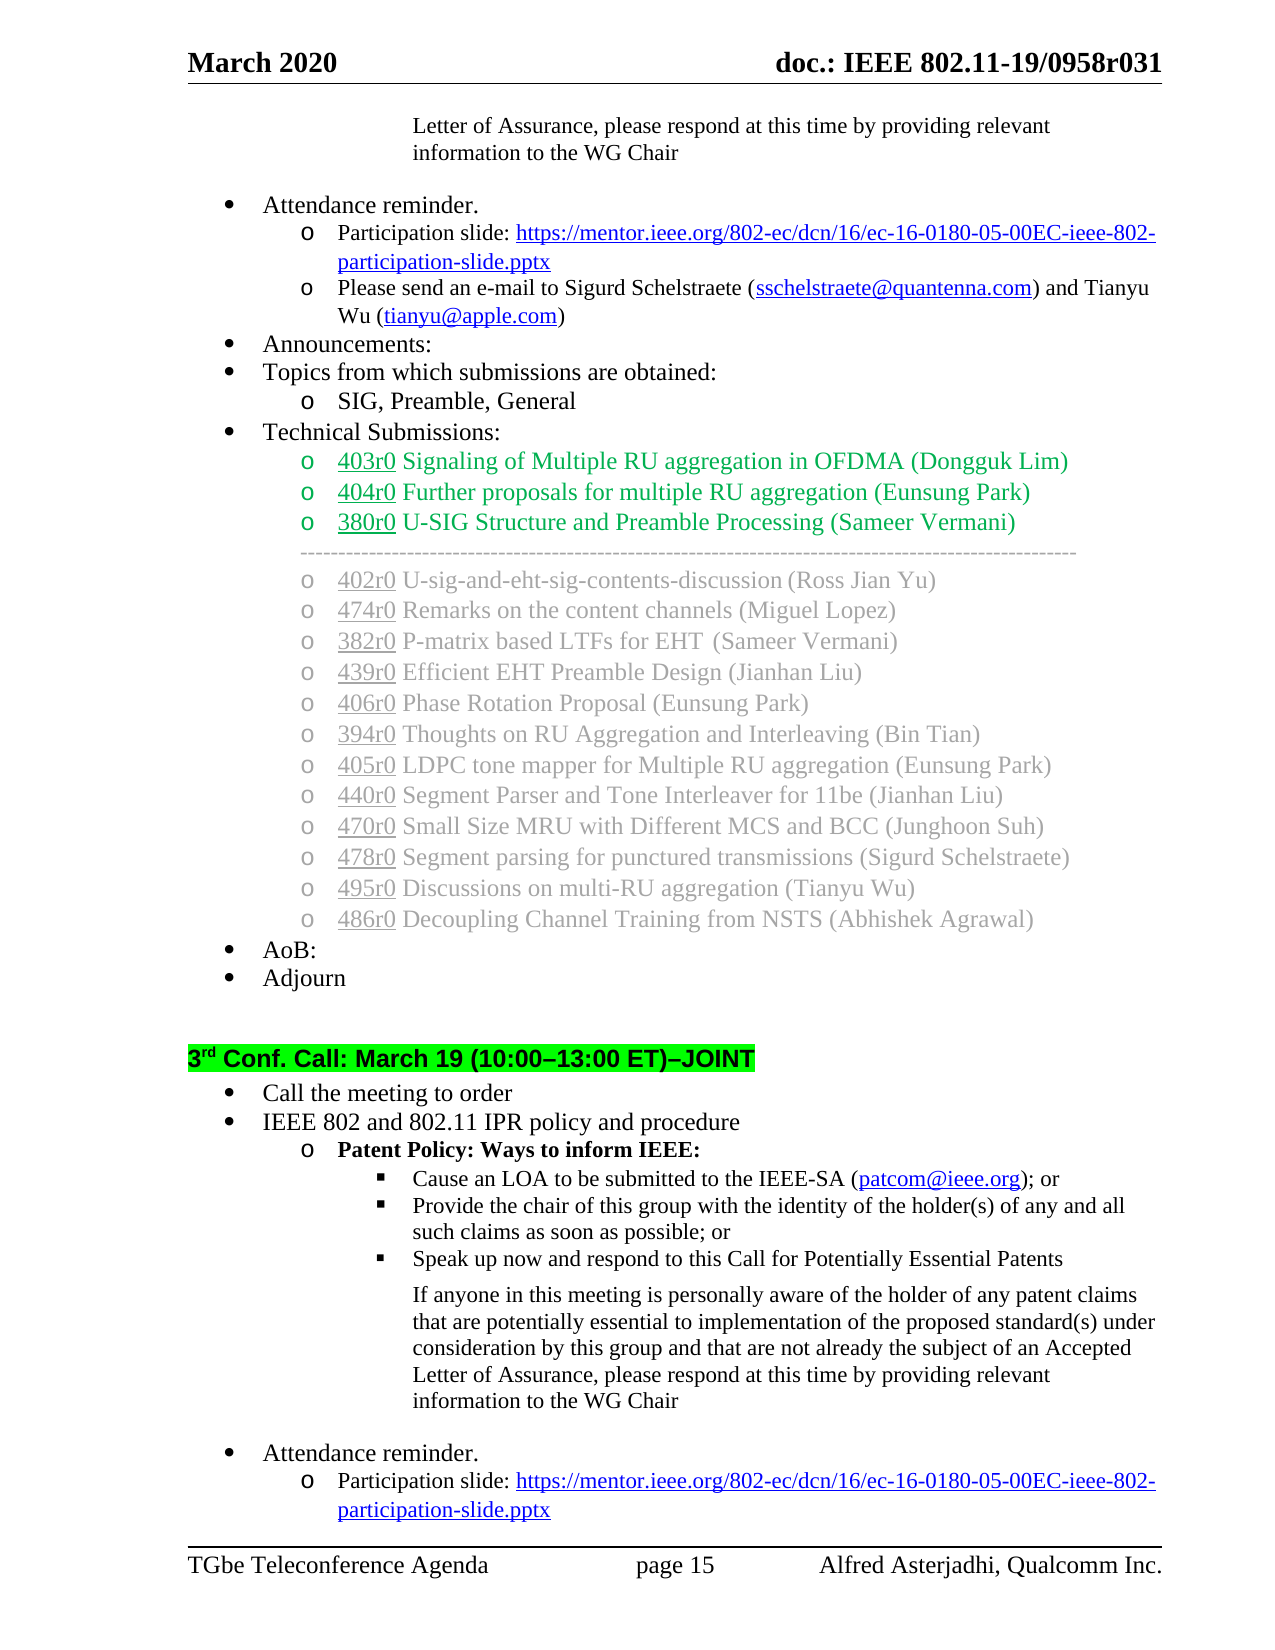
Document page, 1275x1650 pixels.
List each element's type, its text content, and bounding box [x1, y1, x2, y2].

list 402r0 U-sig-and-eht-sig-contents-discussion (Ross Jian Yu) [300, 565, 1162, 596]
list Attendance reminder. [225, 1438, 1162, 1467]
list Provide the chair of this group with the identity of the holder(s) of any and all such claims as soon as possible; or [375, 1192, 1162, 1245]
list 440r0 Segment Parser and Tone Interleaver for 11be (Jianhan Liu) [300, 781, 1162, 811]
list 495r0 Discussions on multi-RU aggregation (Tianyu Wu) [300, 873, 1162, 904]
list Topics from which submissions are obtained: [225, 357, 1162, 386]
list 404r0 Further proposals for multiple RU aggregation (Eunsung Park) [300, 477, 1162, 507]
subtitle 3rd Conf. Call: March 19 (10:00–13:00 ET)–JOINT [187, 1043, 1162, 1072]
list Cause an LOA to be submitted to the IEEE-SA (patcom@ieee.org); or [375, 1165, 1162, 1192]
list Patent Policy: Ways to inform IEEE: [300, 1136, 1162, 1165]
list Call the meeting to order [225, 1078, 1162, 1107]
list Adjourn [225, 963, 1162, 992]
list 478r0 Segment parsing for punctured transmissions (Sigurd Schelstraete) [300, 842, 1162, 873]
list Speak up now and respond to this Call for Potentially Essential Patents [375, 1245, 1162, 1271]
list 474r0 Remarks on the content channels (Miguel Lopez) [300, 596, 1162, 626]
list Announcements: [225, 329, 1162, 357]
list 470r0 Small Size MRU with Different MCS and BCC (Junghoon Suh) [300, 811, 1162, 842]
list 406r0 Phase Rotation Proposal (Eunsung Park) [300, 688, 1162, 719]
list 405r0 LDPC tone mapper for Multiple RU aggregation (Eunsung Park) [300, 750, 1162, 781]
list Technical Submissions: [225, 417, 1162, 446]
list Participation slide: https://mentor.ieee.org/802-ec/dcn/16/ec-16-0180-05-00EC-ieee-802-participation-slide.pptx [300, 1467, 1162, 1522]
list IEEE 802 and 802.11 IPR policy and procedure [225, 1107, 1162, 1136]
list AoB: [225, 935, 1162, 963]
list 439r0 Efficient EHT Preamble Design (Jianhan Liu) [300, 657, 1162, 688]
text ------------------------------------------------------------------------------------------------------ [300, 538, 1162, 565]
list 380r0 U-SIG Structure and Preamble Processing (Sameer Vermani) [300, 507, 1162, 538]
list 403r0 Signaling of Multiple RU aggregation in OFDMA (Dongguk Lim) [300, 446, 1162, 477]
list SIG, Preamble, General [300, 386, 1162, 417]
list 486r0 Decoupling Channel Training from NSTS (Abhishek Agrawal) [300, 904, 1162, 935]
list 394r0 Thoughts on RU Aggregation and Interleaving (Bin Tian) [300, 719, 1162, 750]
list Attendance reminder. [225, 190, 1162, 219]
list Participation slide: https://mentor.ieee.org/802-ec/dcn/16/ec-16-0180-05-00EC-ieee-802-participation-slide.pptx [300, 219, 1162, 274]
list Please send an e-mail to Sigurd Schelstraete (sschelstraete@quantenna.com) and Tianyu Wu (tianyu@apple.com) [300, 274, 1162, 329]
list 382r0 P-matrix based LTFs for EHT (Sameer Vermani) [300, 626, 1162, 657]
